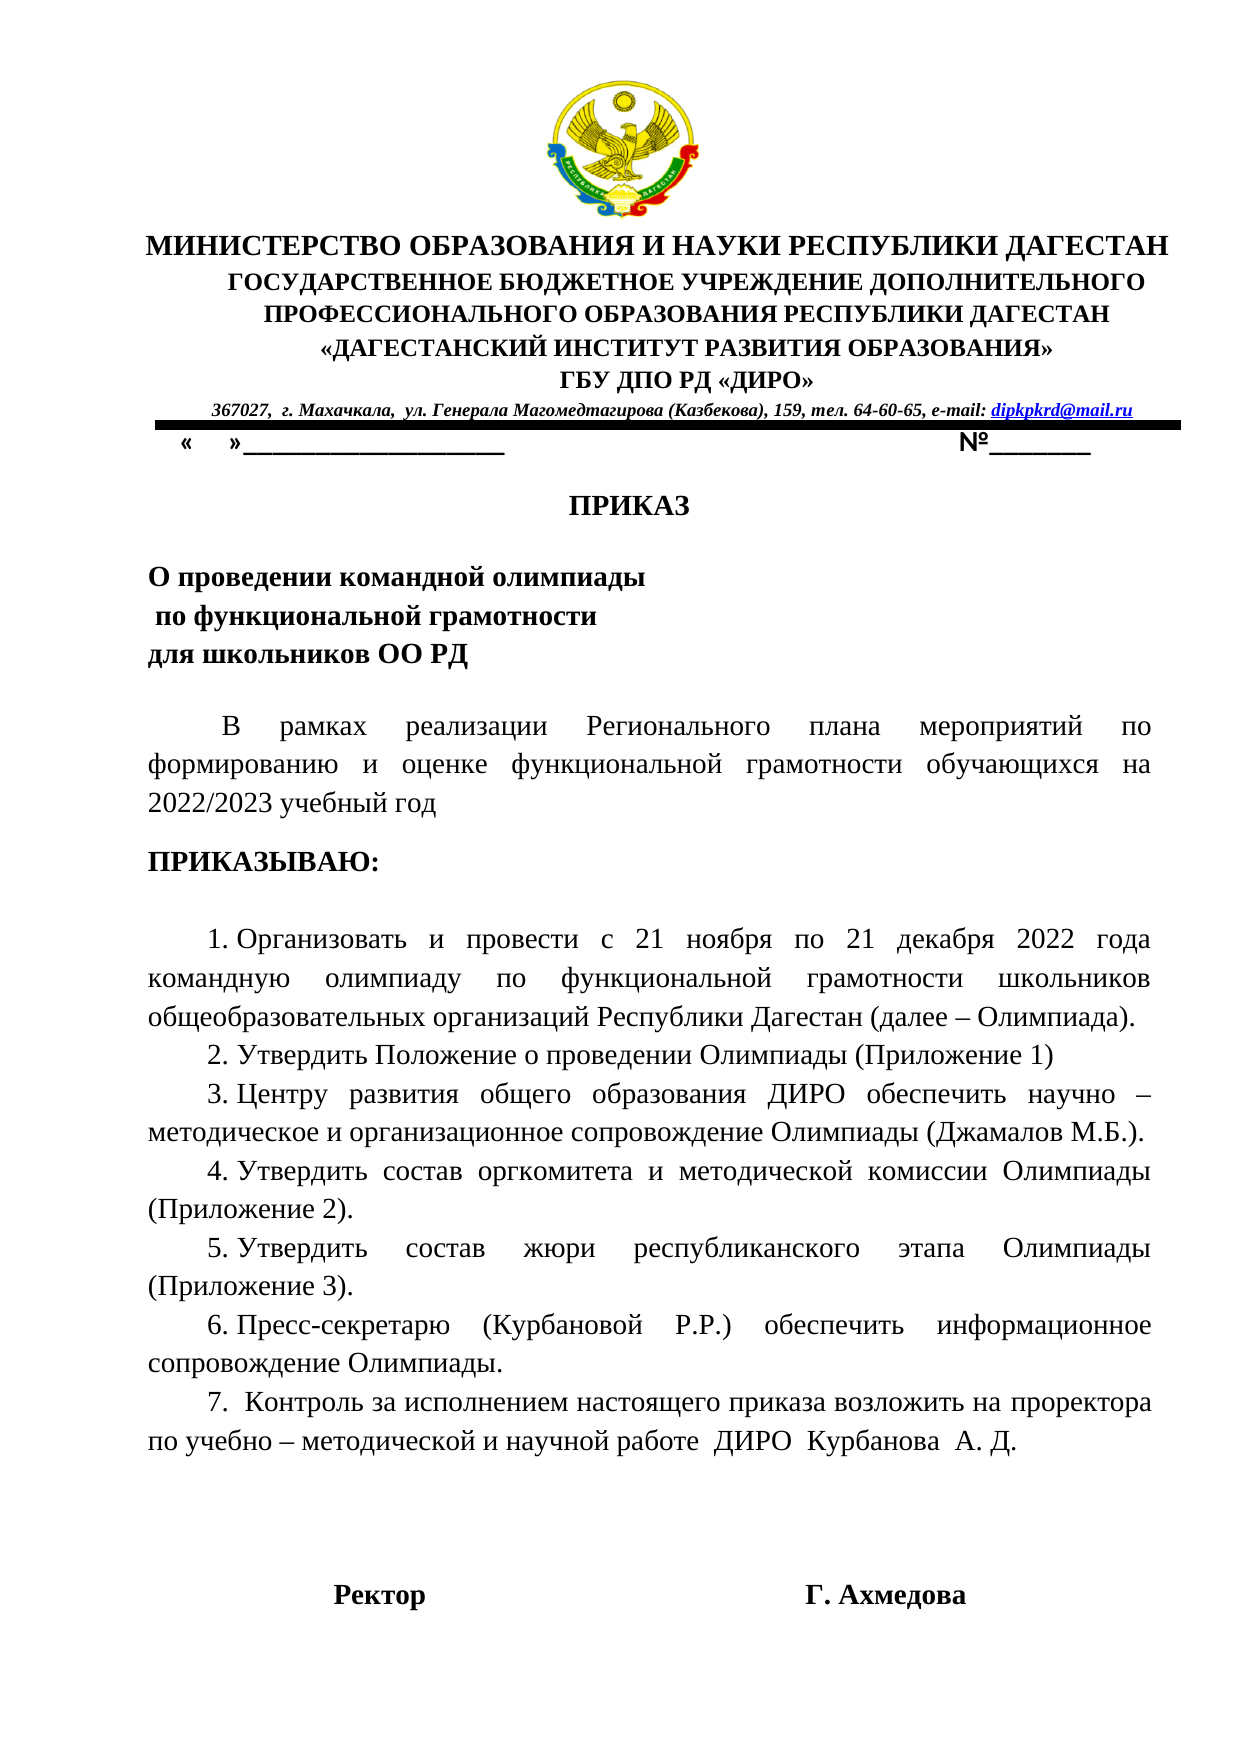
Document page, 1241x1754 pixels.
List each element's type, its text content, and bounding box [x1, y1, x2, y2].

text ПРОФЕССИОНАЛЬНОГО ОБРАЗОВАНИЯ РЕСПУБЛИКИ ДАГЕСТАН [162, 299, 1211, 328]
text ГОСУДАРСТВЕННОЕ БЮДЖЕТНОЕ УЧРЕЖДЕНИЕ ДОПОЛНИТЕЛЬНОГО [162, 267, 1211, 295]
text В рамках реализации Регионального плана мероприятий по формированию и оценке функциональной грамотности обучающихся на 2022/2023 учебный год [148, 708, 1152, 819]
text для школьников ОО РД [148, 636, 1152, 670]
text Ректор Г. Ахмедова [148, 1577, 1152, 1610]
text ПРИКАЗ [148, 488, 1111, 521]
text по функциональной грамотности [148, 598, 1152, 631]
list Утвердить Положение о проведении Олимпиады (Приложение 1) [148, 1037, 1152, 1071]
picture [539, 73, 705, 224]
text ГБУ ДПО РД «ДИРО» [162, 366, 1211, 394]
text ПРИКАЗЫВАЮ: [148, 844, 1152, 878]
list Утвердить состав оргкомитета и методической комиссии Олимпиады (Приложение 2). [148, 1153, 1152, 1225]
list Утвердить состав жюри республиканского этапа Олимпиады (Приложение 3). [148, 1230, 1152, 1302]
list Организовать и провести с 21 ноября по 21 декабря 2022 года командную олимпиаду по функциональной грамотности школьников общеобразовательных организаций Республики Дагестан (далее – Олимпиада). [148, 922, 1152, 1032]
text « »__________________ №_______ [148, 423, 1111, 459]
text MИHИCTEPCTBO OБPAЗОBAHИЯ И НАУКИ РЕСПУБЛИКИ ДАГЕСТАН [133, 228, 1181, 262]
text О проведении командной олимпиады [148, 559, 1152, 593]
text «ДАГЕСТАНСКИЙ ИНСТИТУТ РАЗВИТИЯ ОБРАЗОВАНИЯ» [162, 333, 1211, 361]
text 367027, г. Maxaчкала, yл. Генерала Магомедтагирова (Казбекова), 159, тeл. 64-60-65, e-mail: dipkpkrd@mail.ru [162, 399, 1181, 420]
list Пресс-секретарю (Курбановой Р.Р.) обеспечить информационное сопровождение Олимпиады. [148, 1307, 1152, 1379]
list Контроль за исполнением настоящего приказа возложить на проректора по учебно – методической и научной работе ДИРО Курбанова А. Д. [148, 1384, 1152, 1456]
list Центру развития общего образования ДИРО обеспечить научно – методическое и организационное сопровождение Олимпиады (Джамалов М.Б.). [148, 1076, 1152, 1148]
